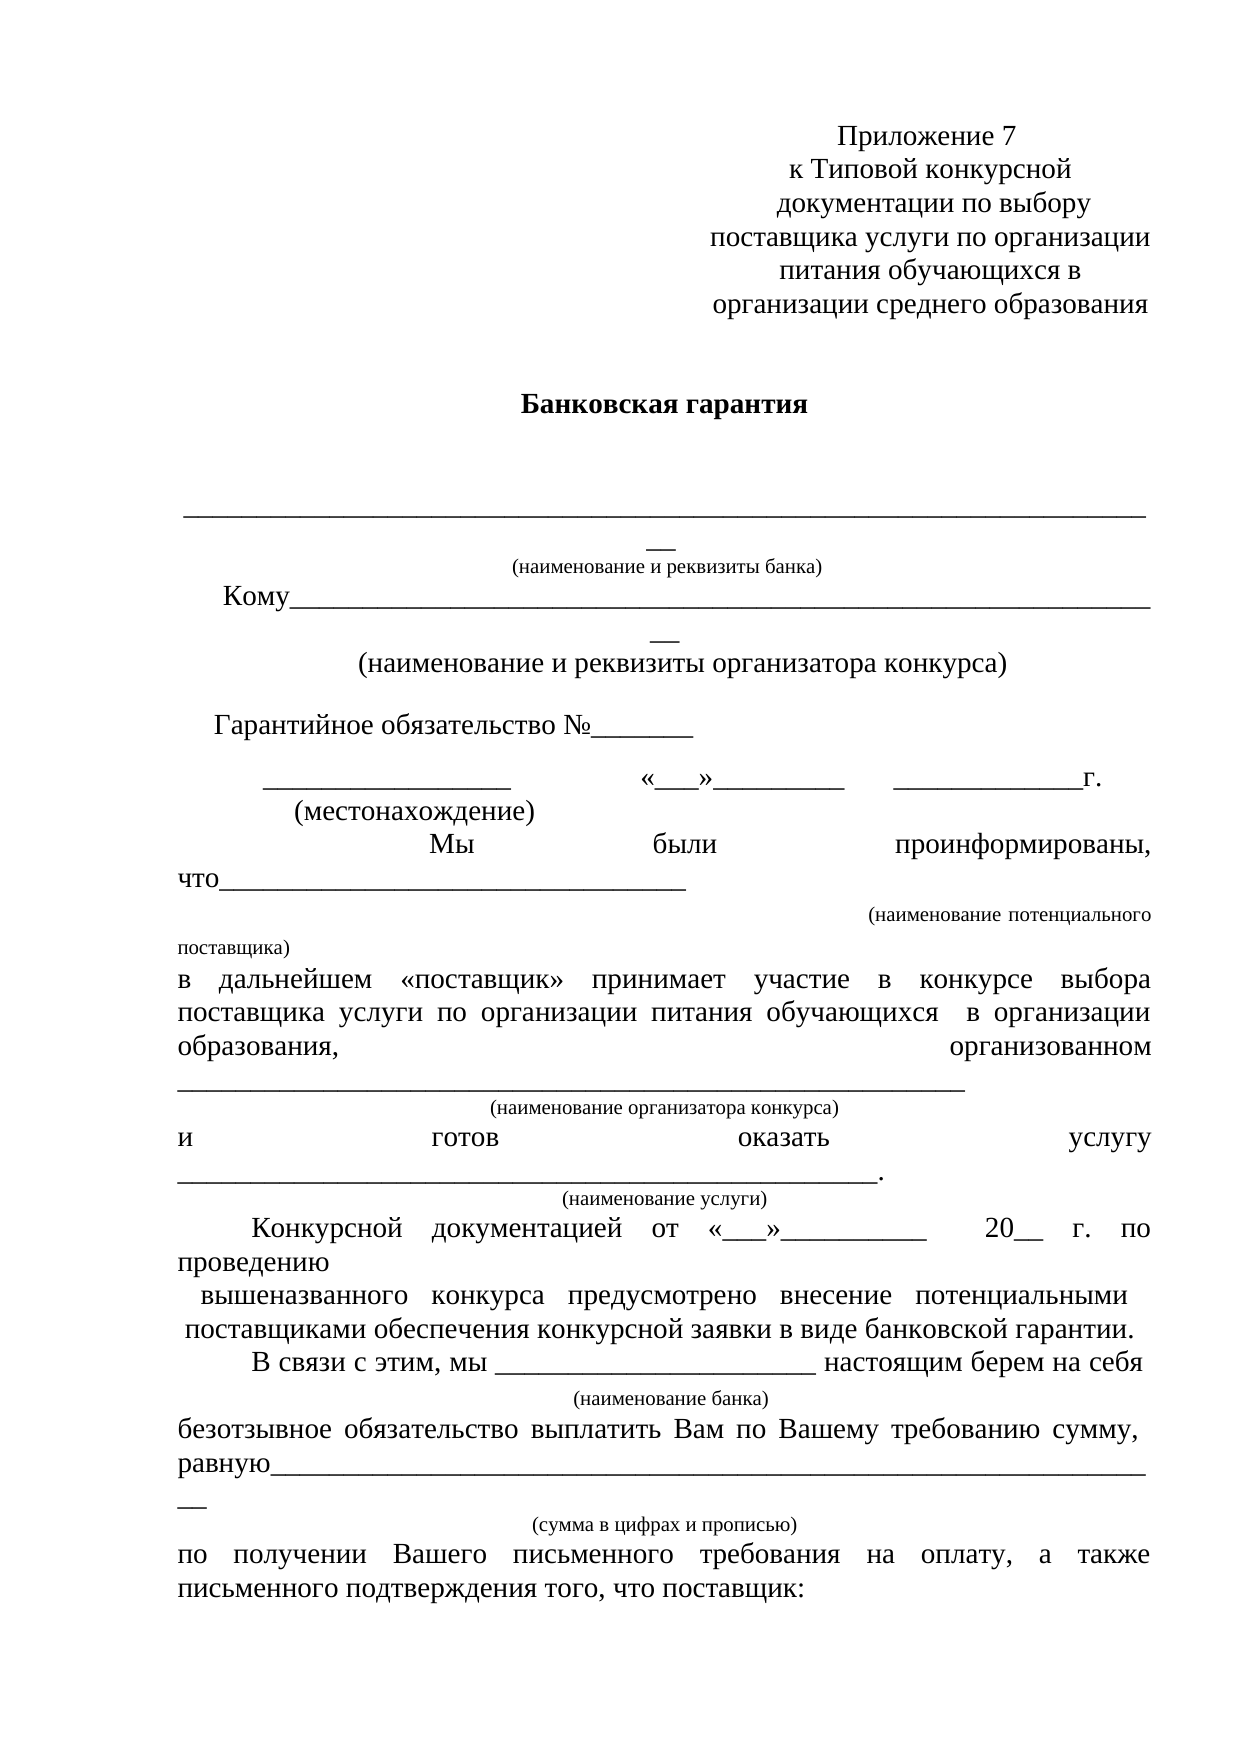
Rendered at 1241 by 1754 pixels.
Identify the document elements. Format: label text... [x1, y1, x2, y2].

text В связи с этим, мы ______________________ настоящим берем на себя (наименование банка) [177, 1344, 1152, 1411]
text (наименование организатора конкурса) [177, 1095, 1152, 1119]
text и готов оказать услугу ________________________________________________. [177, 1119, 1152, 1186]
text Мы были проинформированы, что________________________________ (наименование потенциального поставщика) [177, 827, 1152, 961]
text (сумма в цифрах и прописью) [177, 1512, 1152, 1536]
text Приложение 7 к Типовой конкурсной документации по выбору поставщика услуги по организации питания обучающихся в организации среднего образования [709, 118, 1152, 319]
text безотзывное обязательство выплатить Вам по Вашему требованию сумму, равную______________________________________________________________ [177, 1411, 1152, 1512]
text ____________________________________________________________________ (наименование и реквизиты банка) Кому_____________________________________________________________ (наименование и реквизиты организатора конкурса) [177, 487, 1152, 679]
text в дальнейшем «поставщик» принимает участие в конкурсе выбора поставщика услуги по организации питания обучающихся в организации образования, организованном ______________________________________________________ [177, 961, 1152, 1095]
text Банковская гарантия [177, 386, 1152, 420]
text Конкурсной документацией от «___»__________ 20__ г. по проведению вышеназванного конкурса предусмотрено внесение потенциальными поставщиками обеспечения конкурсной заявки в виде банковской гарантии. [177, 1210, 1152, 1344]
text Гарантийное обязательство №_______ [177, 707, 1152, 740]
text (наименование услуги) [177, 1186, 1152, 1210]
text по получении Вашего письменного требования на оплату, а также письменного подтверждения того, что поставщик: [177, 1536, 1152, 1603]
text _________________ «___»_________ _____________г. (местонахождение) [177, 759, 1152, 827]
